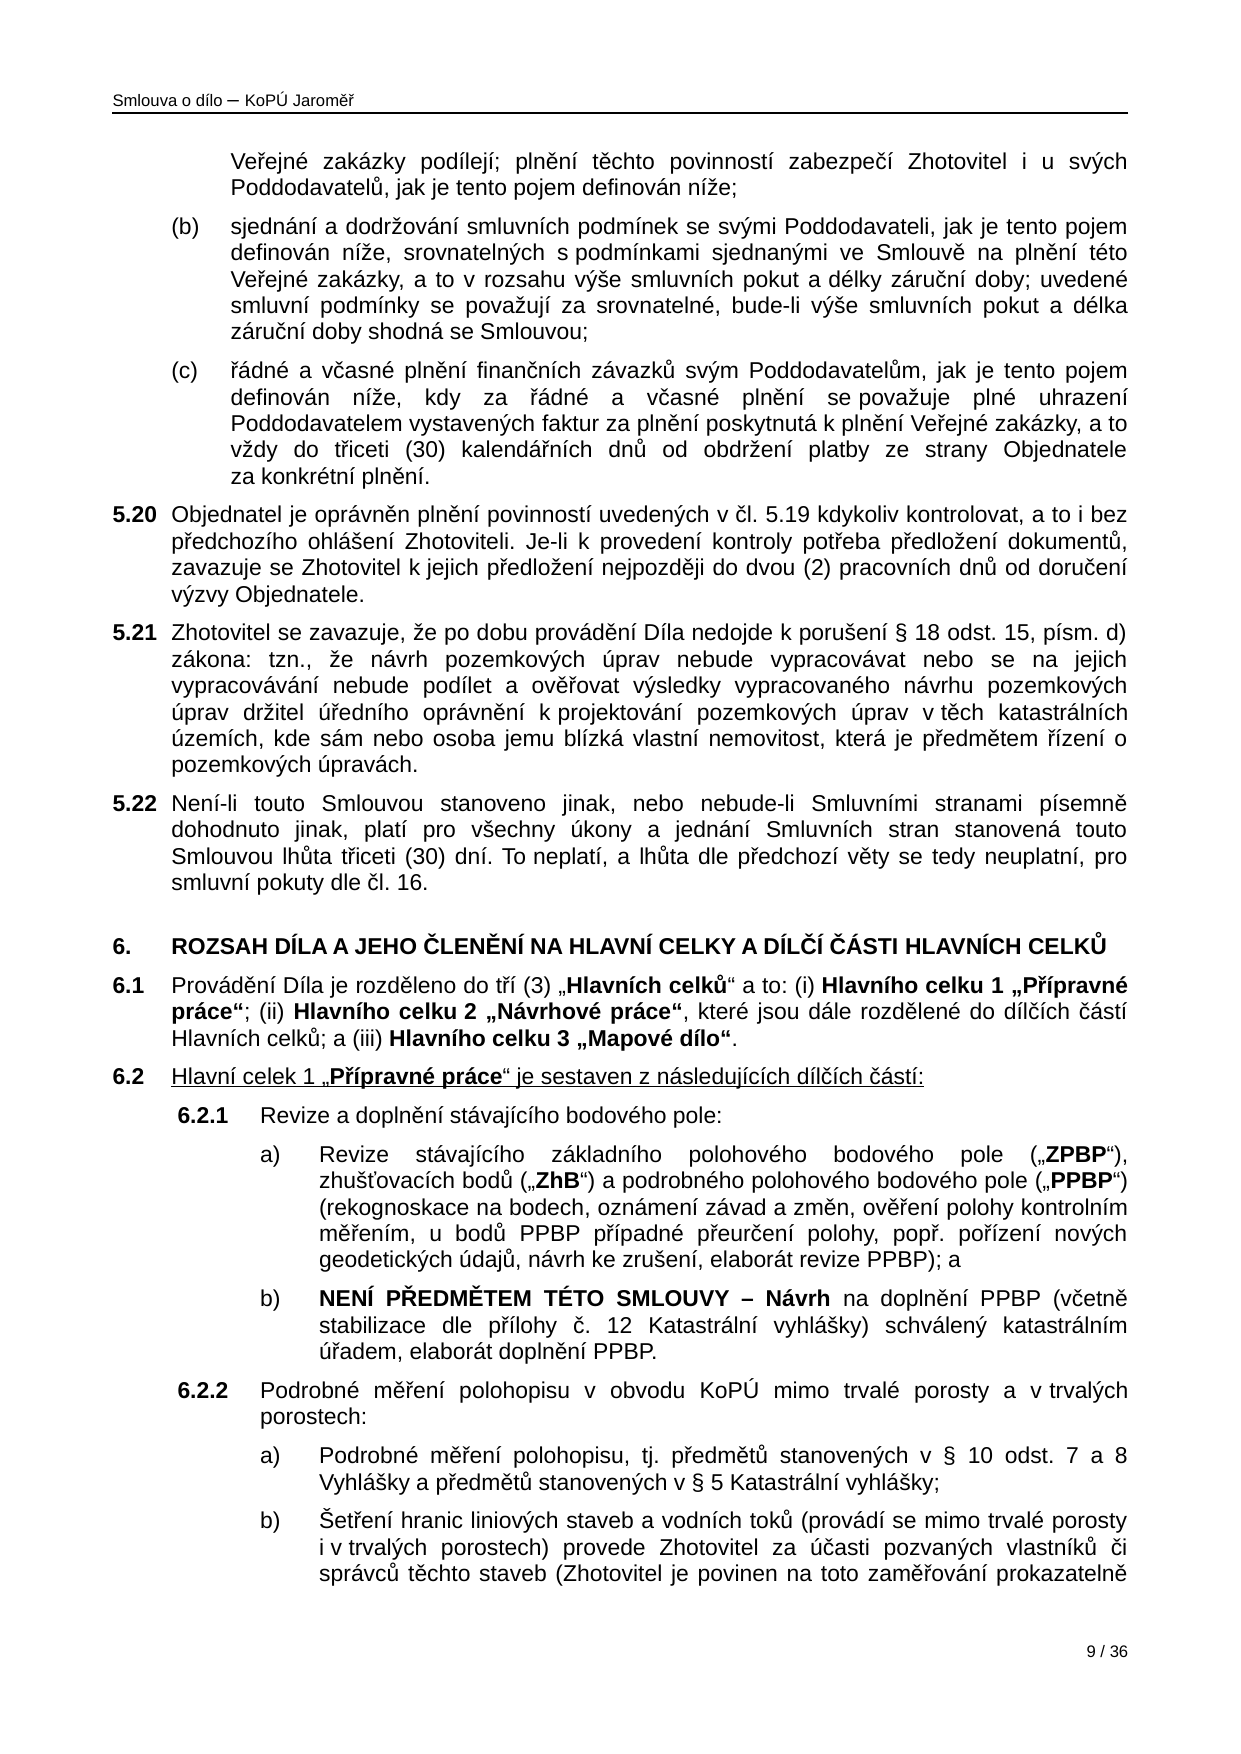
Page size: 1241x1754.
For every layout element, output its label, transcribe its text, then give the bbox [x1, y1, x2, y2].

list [260, 1507, 1128, 1586]
text Revize a doplnění stávajícího bodového pole: [177, 1102, 1128, 1128]
text Hlavní celek 1 „Přípravné práce“ je sestaven z následujících dílčích částí: [112, 1063, 1128, 1090]
text Objednatel je oprávněn plnění povinností uvedených v čl. 5.19 kdykoliv kontrolovat, a to i bez předchozího ohlášení Zhotoviteli. Je-li k provedení kontroly potřeba předložení dokumentů, zavazuje se Zhotovitel k jejich předložení nejpozději do dvou (2) pracovních dnů od doručení výzvy Objednatele. [112, 501, 1128, 607]
text Podrobné měření polohopisu v obvodu KoPÚ mimo trvalé porosty a v trvalých porostech: [177, 1377, 1128, 1429]
text Zhotovitel se zavazuje, že po dobu provádění Díla nedojde k porušení § 18 odst. 15, písm. d) zákona: tzn., že návrh pozemkových úprav nebude vypracovávat nebo se na jejich vypracovávání nebude podílet a ověřovat výsledky vypracovaného návrhu pozemkových úprav držitel úředního oprávnění k projektování pozemkových úprav v těch katastrálních územích, kde sám nebo osoba jemu blízká vlastní nemovitost, která je předmětem řízení o pozemkových úpravách. [112, 619, 1128, 777]
text Rozsah díla a jeho členění na hlavní celky a dílčí části Hlavních celků [112, 933, 1128, 959]
list sjednání a dodržování smluvních podmínek se svými Poddodavateli, jak je tento pojem definován níže, srovnatelných s podmínkami sjednanými ve Smlouvě na plnění této Veřejné zakázky, a to v rozsahu výše smluvních pokut a délky záruční doby; uvedené smluvní podmínky se považují za srovnatelné, bude-li výše smluvních pokut a délka záruční doby shodná se Smlouvou; [171, 213, 1128, 345]
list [171, 148, 1128, 200]
list Podrobné měření polohopisu, tj. předmětů stanovených v § 10 odst. 7 a 8 Vyhlášky a předmětů stanovených v § 5 Katastrální vyhlášky; [260, 1442, 1128, 1495]
list Revize stávajícího základního polohového bodového pole („ZPBP“), zhušťovacích bodů („ZhB“) a podrobného polohového bodového pole („PPBP“) (rekognoskace na bodech, oznámení závad a změn, ověření polohy kontrolním měřením, u bodů PPBP případné přeurčení polohy, popř. pořízení nových geodetických údajů, návrh ke zrušení, elaborát revize PPBP); a [260, 1141, 1128, 1273]
list řádné a včasné plnění finančních závazků svým Poddodavatelům, jak je tento pojem definován níže, kdy za řádné a včasné plnění se považuje plné uhrazení Poddodavatelem vystavených faktur za plnění poskytnutá k plnění Veřejné zakázky, a to vždy do třiceti (30) kalendářních dnů od obdržení platby ze strany Objednatele za konkrétní plnění. [171, 357, 1128, 489]
list NENÍ PŘEDMĚTEM TÉTO SMLOUVY – Návrh na doplnění PPBP (včetně stabilizace dle přílohy č. 12 Katastrální vyhlášky) schválený katastrálním úřadem, elaborát doplnění PPBP. [260, 1285, 1128, 1364]
text Není-li touto Smlouvou stanoveno jinak, nebo nebude-li Smluvními stranami písemně dohodnuto jinak, platí pro všechny úkony a jednání Smluvních stran stanovená touto Smlouvou lhůta třiceti (30) dní. To neplatí, a lhůta dle předchozí věty se tedy neuplatní, pro smluvní pokuty dle čl. 16. [112, 790, 1128, 895]
text Provádění Díla je rozděleno do tří (3) „Hlavních celků“ a to: (i) Hlavního celku 1 „Přípravné práce“; (ii) Hlavního celku 2 „Návrhové práce“, které jsou dále rozdělené do dílčích částí Hlavních celků; a (iii) Hlavního celku 3 „Mapové dílo“. [112, 972, 1128, 1051]
